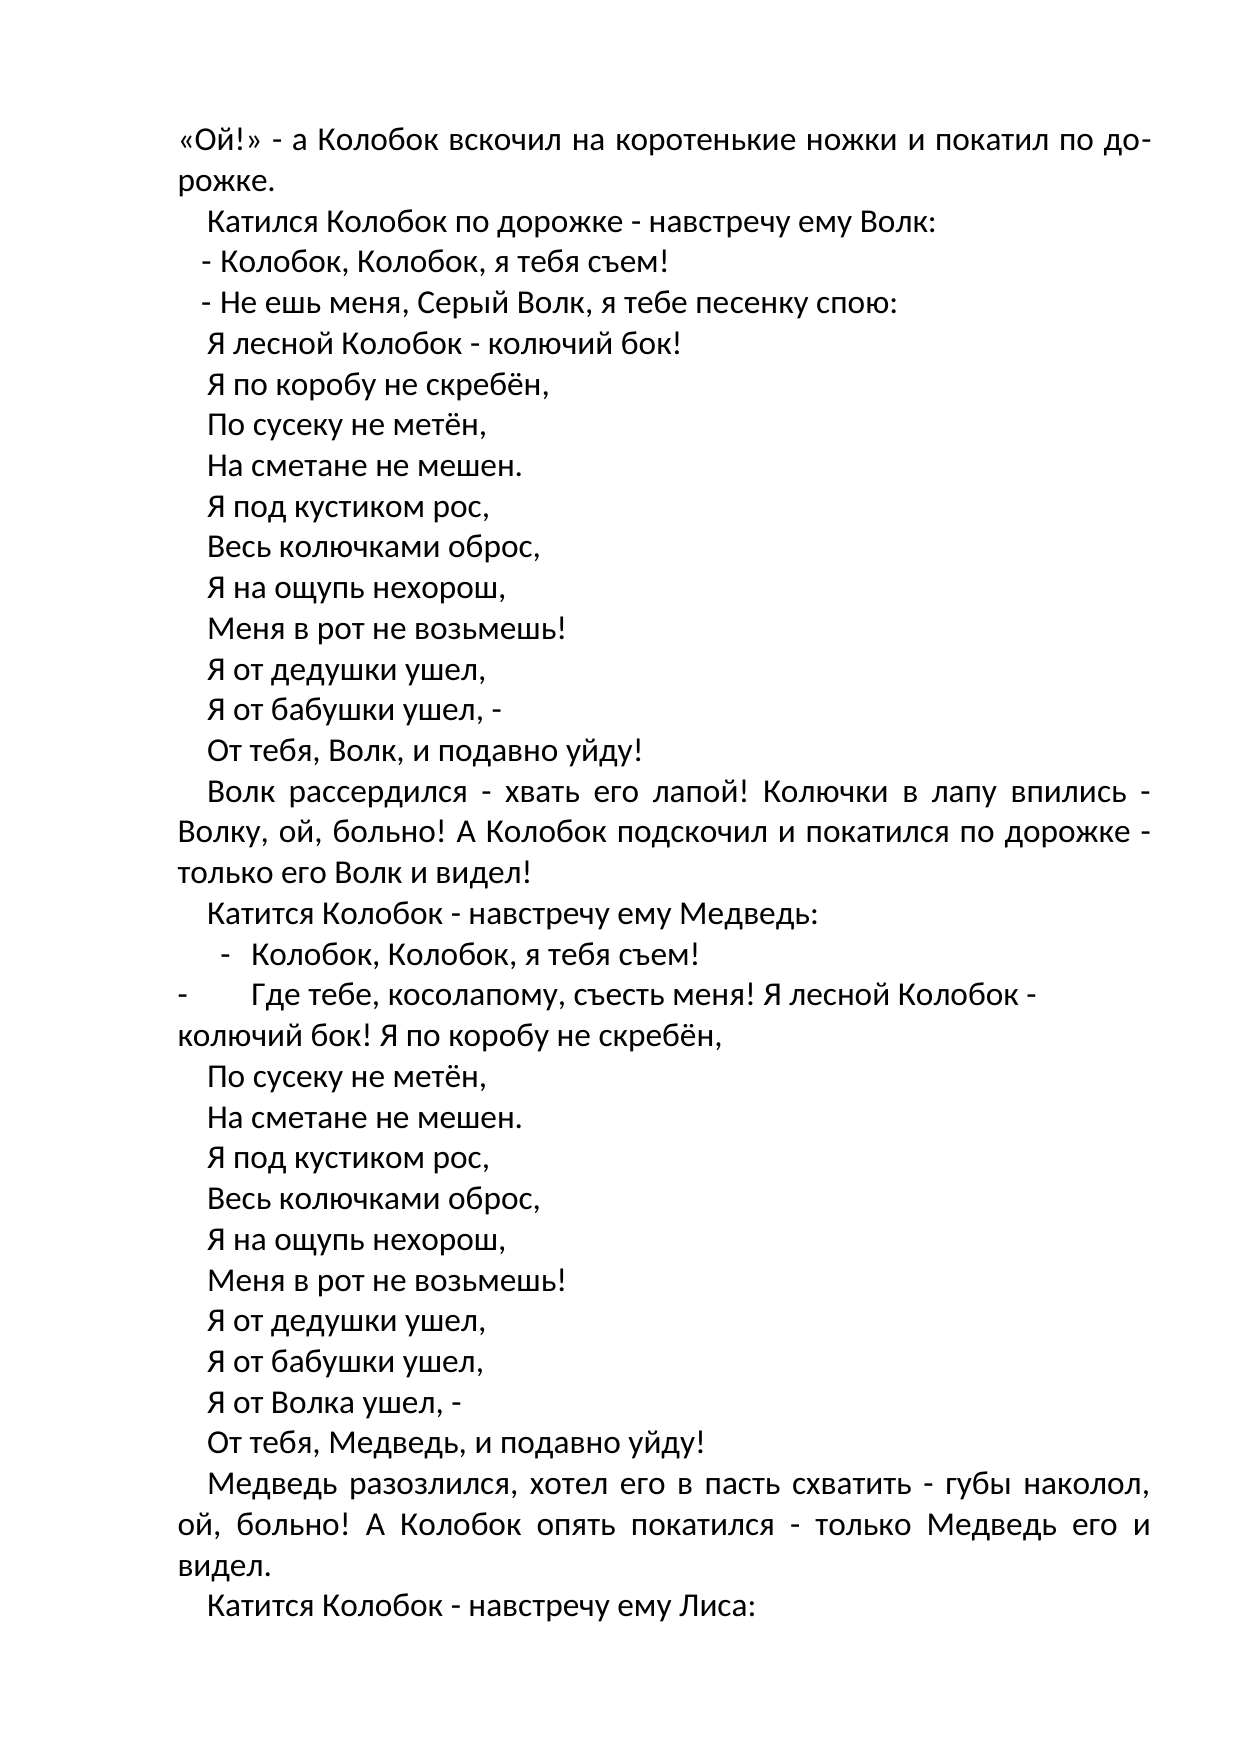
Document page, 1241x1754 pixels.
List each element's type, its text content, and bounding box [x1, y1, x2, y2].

text Катится Колобок - навстречу ему Медведь: [177, 892, 1152, 933]
text По сусеку не метён, [207, 403, 1152, 444]
text Катится Колобок - навстречу ему Лиса: [177, 1584, 1152, 1625]
text Я от Волка ушел, - [207, 1381, 1152, 1421]
text Катился Колобок по дорожке - навстречу ему Волк: [177, 199, 1150, 240]
list Где тебе, косолапому, съесть меня! Я лесной Колобок - колючий бок! Я по коробу не скребён, [177, 973, 1152, 1055]
text Я от бабушки ушел, - [207, 688, 1152, 729]
text Весь колючками оброс, [207, 525, 1152, 566]
text По сусеку не метён, [207, 1055, 1152, 1096]
text Меня в рот не возьмешь! [207, 607, 1152, 648]
list Не ешь меня, Серый Волк, я тебе песенку спою: [177, 281, 1152, 322]
text На сметане не мешен. [207, 1096, 1152, 1136]
text Я на ощупь нехорош, [207, 566, 1152, 607]
text Я лесной Колобок - колючий бок! [207, 322, 1152, 362]
text Меня в рот не возьмешь! [207, 1258, 1152, 1299]
list Колобок, Колобок, я тебя съем! [201, 240, 1152, 281]
list Колобок, Колобок, я тебя съем! [220, 933, 1152, 973]
text Медведь разозлился, хотел его в пасть схватить - губы наколол, ой, больно! А Колобок опять покатился - только Медведь его и видел. [177, 1462, 1152, 1584]
text Я под кустиком рос, [207, 1136, 1152, 1177]
text Я под кустиком рос, [207, 485, 1152, 525]
text На сметане не мешен. [207, 444, 1152, 485]
text Я по коробу не скребён, [207, 362, 1152, 403]
text Я от дедушки ушел, [207, 648, 1152, 688]
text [177, 118, 1151, 199]
text Весь колючками оброс, [207, 1177, 1152, 1218]
text Волк рассердился - хвать его лапой! Колючки в лапу впились - Волку, ой, больно! А Колобок подскочил и покатился по дорожке - только его Волк и видел! [177, 770, 1152, 892]
text От тебя, Волк, и подавно уйду! [207, 729, 1152, 770]
text Я от бабушки ушел, [207, 1340, 1152, 1381]
text От тебя, Медведь, и подавно уйду! [207, 1421, 1152, 1462]
text Я от дедушки ушел, [207, 1299, 1152, 1340]
text Я на ощупь нехорош, [207, 1218, 1152, 1258]
